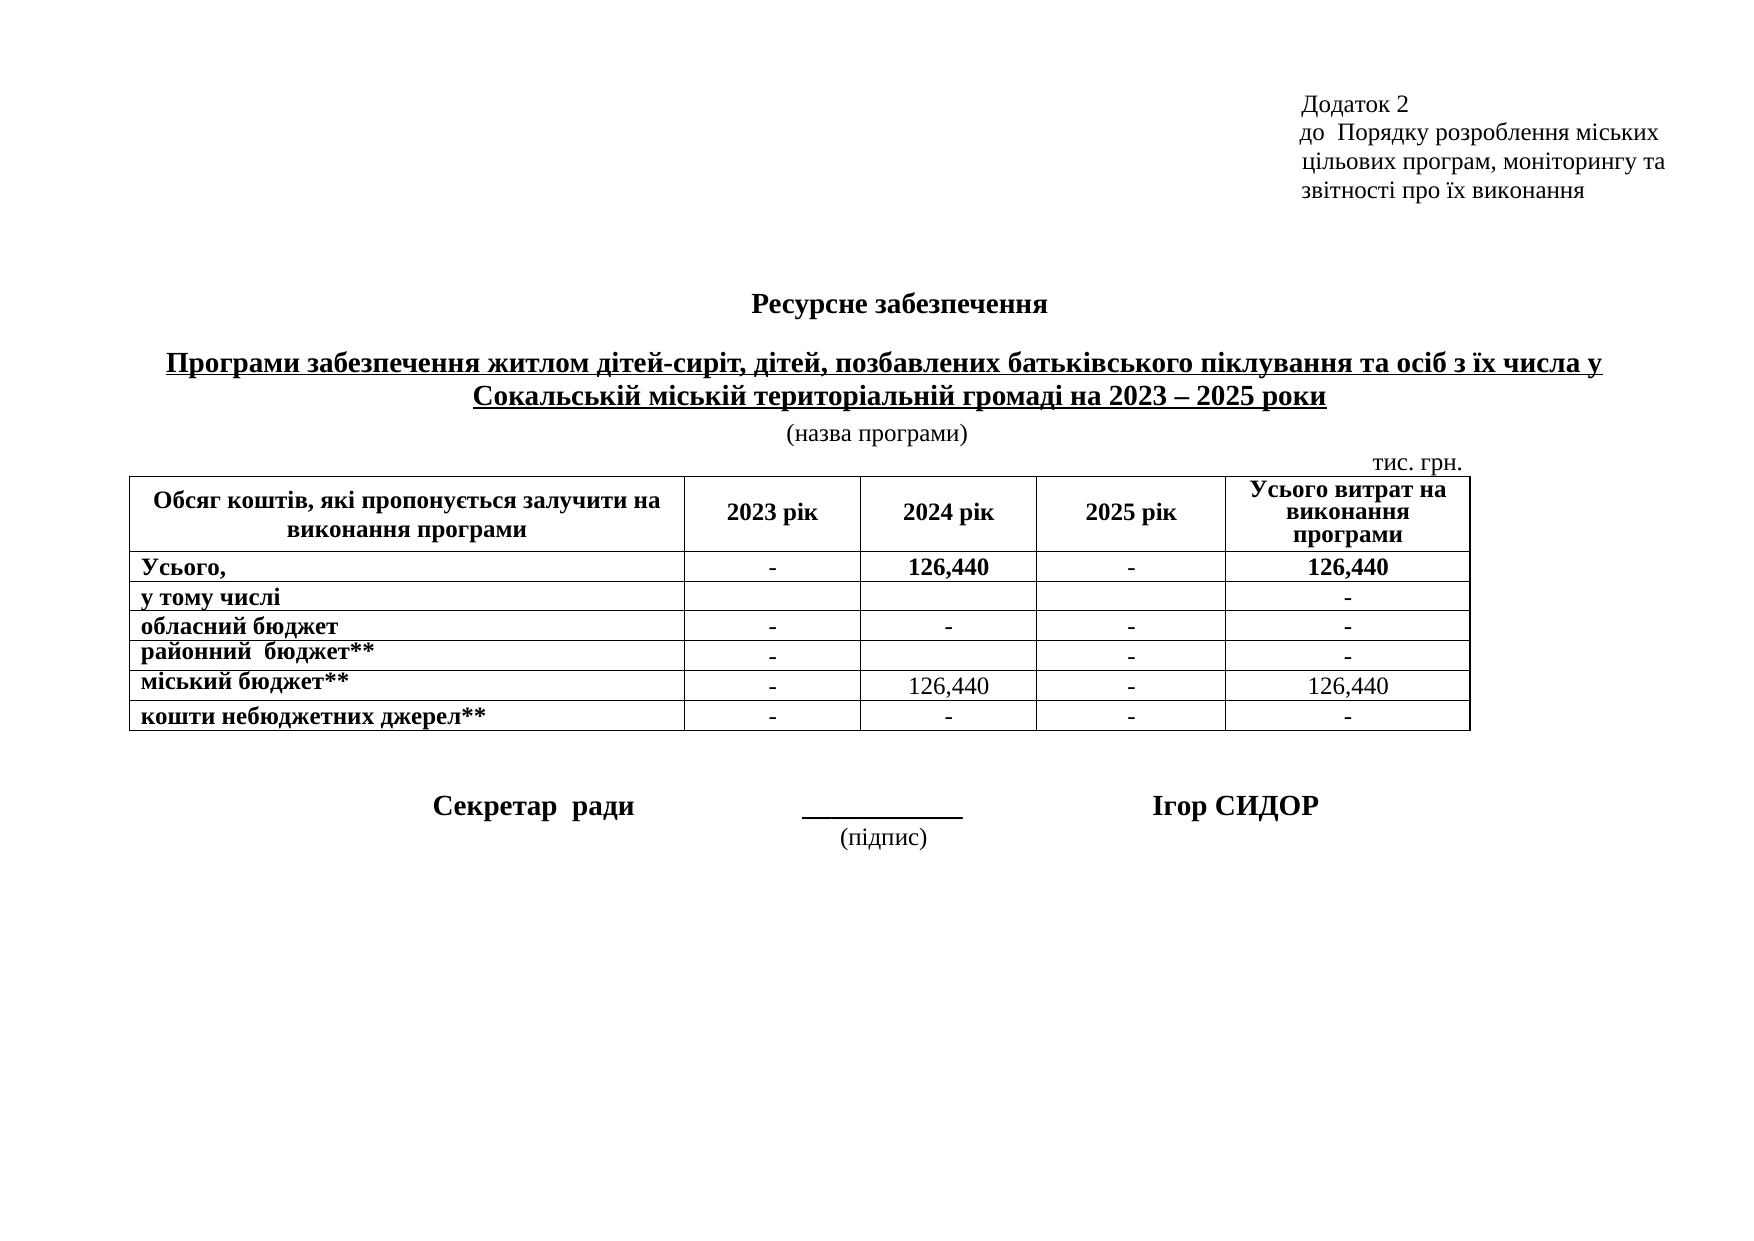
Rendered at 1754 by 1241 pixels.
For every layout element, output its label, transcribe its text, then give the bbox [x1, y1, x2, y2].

table_cell - [685, 671, 860, 700]
table_cell [861, 641, 1036, 670]
table_cell - [685, 552, 860, 581]
table_cell районний бюджет** [130, 641, 684, 670]
table_cell - [1037, 671, 1225, 700]
table_cell - [1037, 552, 1225, 581]
table_cell - [685, 611, 860, 640]
text до Порядку розроблення міських цільових програм, моніторингу та [89, 117, 1665, 175]
table_cell [861, 582, 1036, 610]
table_cell - [1037, 701, 1225, 729]
table_cell - [685, 641, 860, 670]
table_cell 126,440 [861, 671, 1036, 700]
table_cell 126,440 [1226, 552, 1469, 581]
table_cell [1037, 582, 1225, 610]
text Додаток 2 [89, 89, 1665, 117]
table_cell - [1037, 611, 1225, 640]
table_cell у тому числі [130, 582, 684, 610]
table_cell кошти небюджетних джерел** [130, 701, 684, 729]
table_header 2024 рік [861, 477, 1036, 551]
table_cell - [1226, 611, 1469, 640]
table_cell обласний бюджет [130, 611, 684, 640]
text тис. грн. [89, 447, 1665, 476]
table_cell - [685, 701, 860, 729]
table_cell - [1037, 641, 1225, 670]
table_cell 126,440 [1226, 671, 1469, 700]
text (підпис) [89, 822, 1665, 850]
table_cell міський бюджет** [130, 671, 684, 700]
table_cell - [861, 701, 1036, 729]
table_cell - [1226, 582, 1469, 610]
text звітності про їх виконання [89, 175, 1665, 204]
text Секретар ради ___________ Ігор СИДОР [89, 788, 1665, 822]
table_cell - [1226, 641, 1469, 670]
subtitle Програми забезпечення житлом дітей-сиріт, дітей, позбавлених батьківського піклування та осіб з їх числа у Сокальській міській територіальній громаді на 2023 – 2025 роки [89, 345, 1665, 412]
table_cell 126,440 [861, 552, 1036, 581]
table_header Обсяг коштів, які пропонується залучити на виконання програми [130, 477, 684, 551]
table_cell - [1226, 701, 1469, 729]
table_cell - [861, 611, 1036, 640]
table_header Усього витрат на виконання програми [1226, 477, 1469, 551]
table_header 2023 рік [685, 477, 860, 551]
table_header 2025 рік [1037, 477, 1225, 551]
table_cell Усього, [130, 552, 684, 581]
text (назва програми) [89, 418, 1665, 447]
subtitle Ресурсне забезпечення [89, 286, 1665, 320]
table_cell [685, 582, 860, 610]
